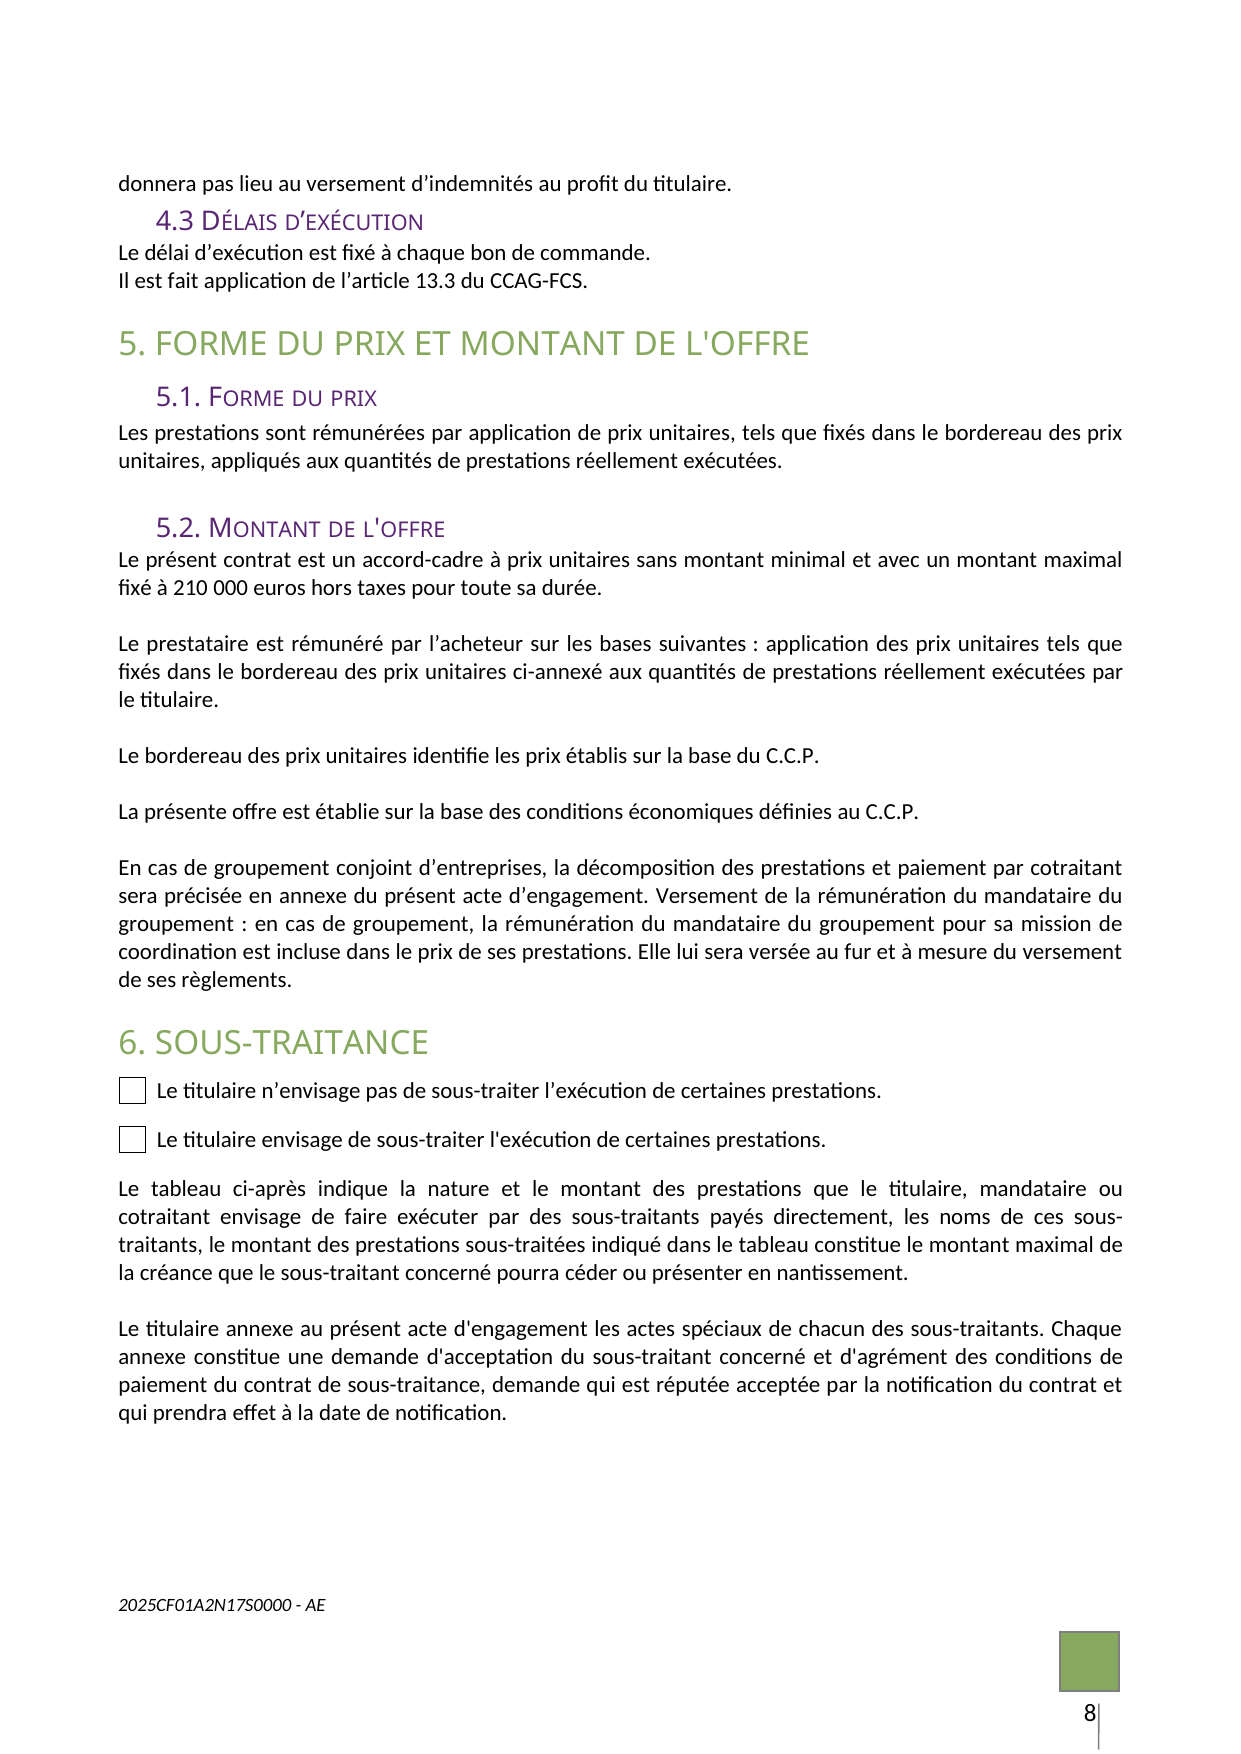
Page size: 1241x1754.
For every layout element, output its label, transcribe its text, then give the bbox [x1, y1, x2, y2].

text Il est fait application de l’article 13.3 du CCAG-FCS. [118, 267, 1123, 294]
text En cas de groupement conjoint d’entreprises, la décomposition des prestations et paiement par cotraitant sera précisée en annexe du présent acte d’engagement. Versement de la rémunération du mandataire du groupement : en cas de groupement, la rémunération du mandataire du groupement pour sa mission de coordination est incluse dans le prix de ses prestations. Elle lui sera versée au fur et à mesure du versement de ses règlements. [118, 853, 1123, 993]
text Le prestataire est rémunéré par l’acheteur sur les bases suivantes : application des prix unitaires tels que fixés dans le bordereau des prix unitaires ci-annexé aux quantités de prestations réellement exécutées par le titulaire. [118, 629, 1123, 713]
text Le tableau ci-après indique la nature et le montant des prestations que le titulaire, mandataire ou cotraitant envisage de faire exécuter par des sous-traitants payés directement, les noms de ces sous-traitants, le montant des prestations sous-traitées indiqué dans le tableau constitue le montant maximal de la créance que le sous-traitant concerné pourra céder ou présenter en nantissement. [118, 1174, 1123, 1286]
text Le présent contrat est un accord-cadre à prix unitaires sans montant minimal et avec un montant maximal fixé à 210 000 euros hors taxes pour toute sa durée. [118, 545, 1123, 601]
subtitle 5.2. Montant de l'offre [156, 508, 1123, 545]
text Le titulaire envisage de sous-traiter l'exécution de certaines prestations. [118, 1125, 1123, 1153]
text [118, 169, 1123, 197]
text Les prestations sont rémunérées par application de prix unitaires, tels que fixés dans le bordereau des prix unitaires, appliqués aux quantités de prestations réellement exécutées. [118, 418, 1123, 474]
text La présente offre est établie sur la base des conditions économiques définies au C.C.P. [118, 797, 1123, 825]
subtitle 4.3 Délais d’exécution [156, 202, 1123, 238]
text Le titulaire annexe au présent acte d'engagement les actes spéciaux de chacun des sous-traitants. Chaque annexe constitue une demande d'acceptation du sous-traitant concerné et d'agrément des conditions de paiement du contrat de sous-traitance, demande qui est réputée acceptée par la notification du contrat et qui prendra effet à la date de notification. [118, 1314, 1123, 1426]
text Le délai d’exécution est fixé à chaque bon de commande. [118, 238, 1123, 267]
subtitle 5.1. Forme du prix [156, 377, 1123, 414]
text 6. Sous-traitance [118, 1018, 1123, 1064]
text Le titulaire n’envisage pas de sous-traiter l’exécution de certaines prestations. [118, 1076, 1123, 1104]
text Le bordereau des prix unitaires identifie les prix établis sur la base du C.C.P. [118, 741, 1123, 769]
text 5. Forme du prix et montant de l'offre [118, 319, 1123, 365]
